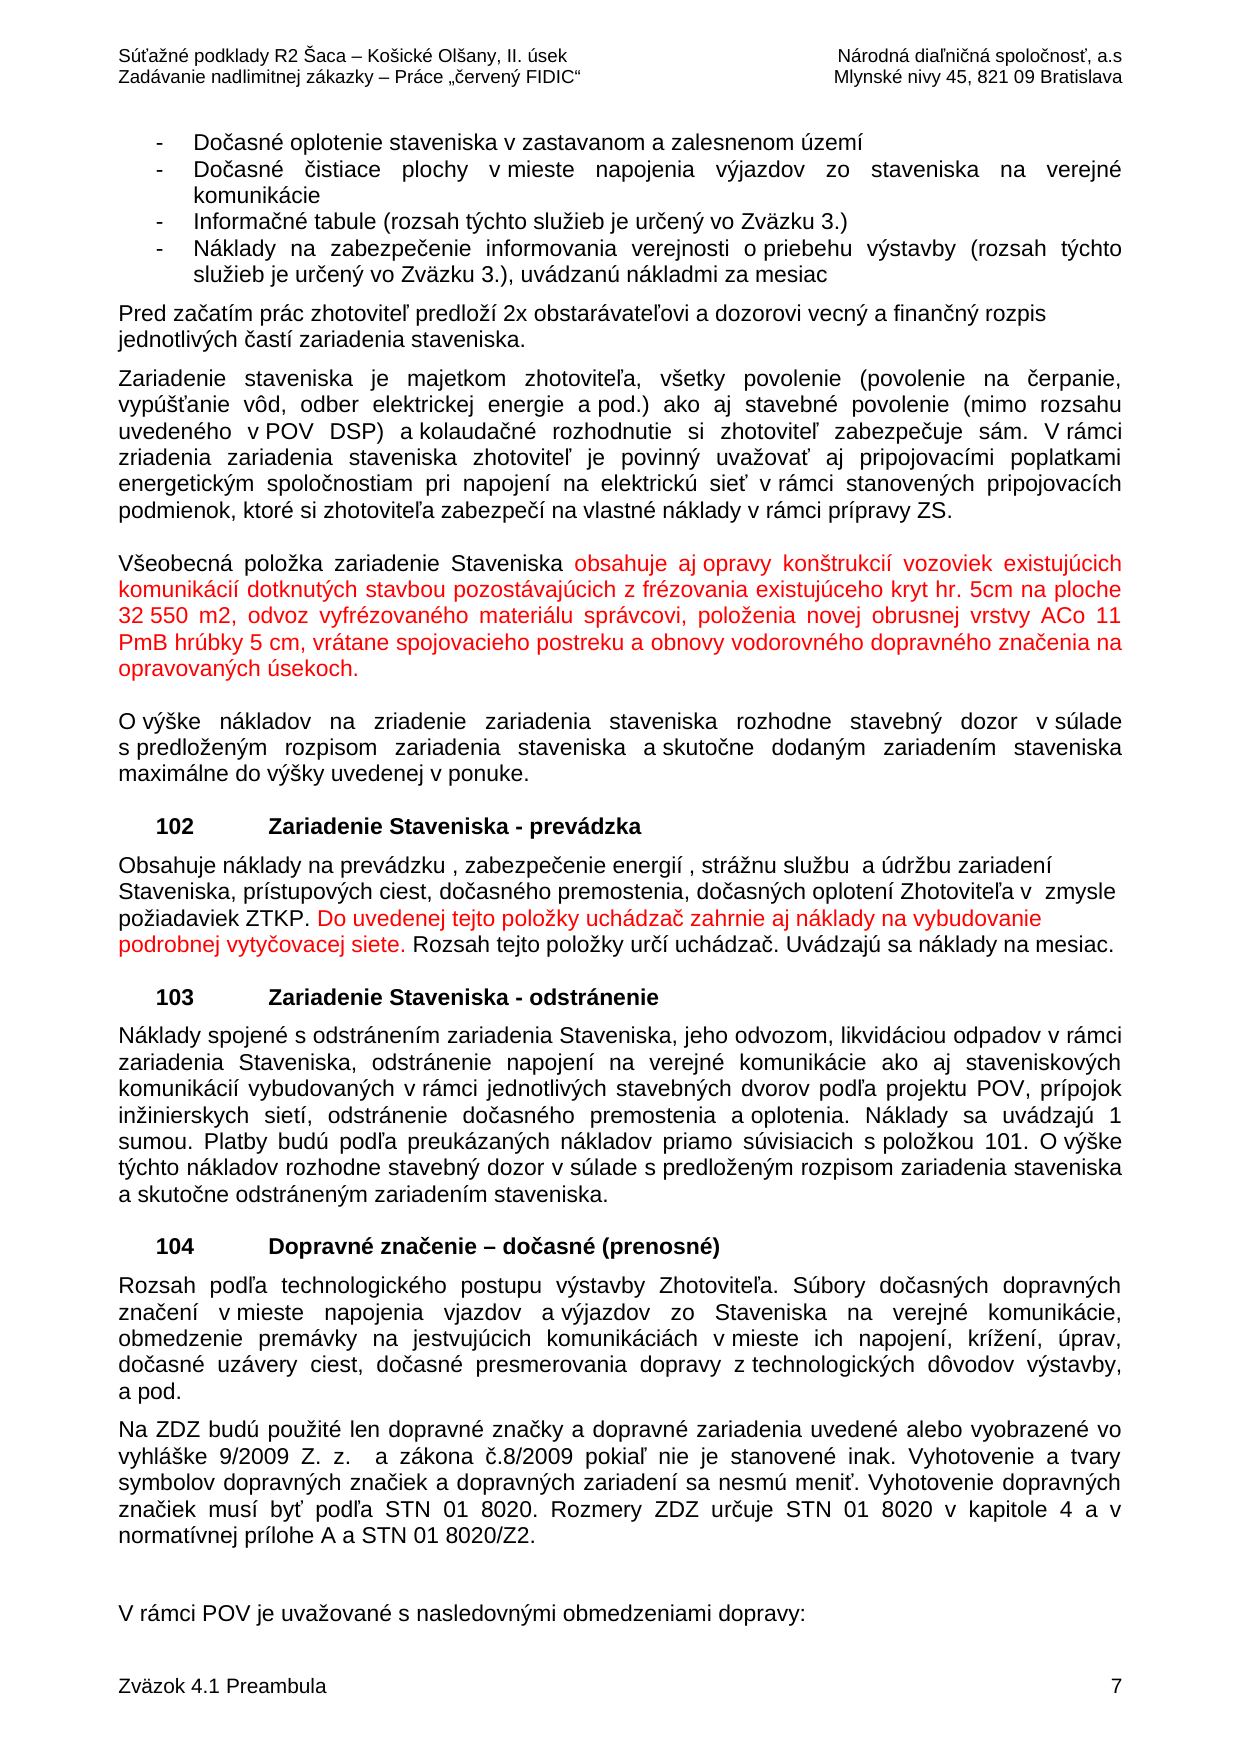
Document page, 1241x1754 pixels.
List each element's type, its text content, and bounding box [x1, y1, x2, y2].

list 103 Zariadenie Staveniska - odstránenie [156, 984, 1122, 1010]
text Na ZDZ budú použité len dopravné značky a dopravné zariadenia uvedené alebo vyobrazené vo vyhláške 9/2009 Z. z. a zákona č.8/2009 pokiaľ nie je stanovené inak. Vyhotovenie a tvary symbolov dopravných značiek a dopravných zariadení sa nesmú meniť. Vyhotovenie dopravných značiek musí byť podľa STN 01 8020. Rozmery ZDZ určuje STN 01 8020 v kapitole 4 a v normatívnej prílohe A a STN 01 8020/Z2. [118, 1416, 1122, 1548]
text O výške nákladov na zriadenie zariadenia staveniska rozhodne stavebný dozor v súlade s predloženým rozpisom zariadenia staveniska a skutočne dodaným zariadením staveniska maximálne do výšky uvedenej v ponuke. [118, 708, 1122, 787]
text V rámci POV je uvažované s nasledovnými obmedzeniami dopravy: [118, 1599, 1122, 1626]
list 102 Zariadenie Staveniska - prevádzka [156, 813, 1122, 839]
text Rozsah podľa technologického postupu výstavby Zhotoviteľa. Súbory dočasných dopravných značení v mieste napojenia vjazdov a výjazdov zo Staveniska na verejné komunikácie, obmedzenie premávky na jestvujúcich komunikáciách v mieste ich napojení, krížení, úprav, dočasné uzávery ciest, dočasné presmerovania dopravy z technologických dôvodov výstavby, a pod. [118, 1272, 1122, 1404]
text Zariadenie staveniska je majetkom zhotoviteľa, všetky povolenie (povolenie na čerpanie, vypúšťanie vôd, odber elektrickej energie a pod.) ako aj stavebné povolenie (mimo rozsahu uvedeného v POV DSP) a kolaudačné rozhodnutie si zhotoviteľ zabezpečuje sám. V rámci zriadenia zariadenia staveniska zhotoviteľ je povinný uvažovať aj pripojovacími poplatkami energetickým spoločnostiam pri napojení na elektrickú sieť v rámci stanovených pripojovacích podmienok, ktoré si zhotoviteľa zabezpečí na vlastné náklady v rámci prípravy ZS. [118, 365, 1122, 523]
text Náklady spojené s odstránením zariadenia Staveniska, jeho odvozom, likvidáciou odpadov v rámci zariadenia Staveniska, odstránenie napojení na verejné komunikácie ako aj staveniskových komunikácií vybudovaných v rámci jednotlivých stavebných dvorov podľa projektu POV, prípojok inžinierskych sietí, odstránenie dočasného premostenia a oplotenia. Náklady sa uvádzajú 1 sumou. Platby budú podľa preukázaných nákladov priamo súvisiacich s položkou 101. O výške týchto nákladov rozhodne stavebný dozor v súlade s predloženým rozpisom zariadenia staveniska a skutočne odstráneným zariadením staveniska. [118, 1022, 1122, 1207]
list Dočasné oplotenie staveniska v zastavanom a zalesnenom území [156, 129, 1122, 156]
text Pred začatím prác zhotoviteľ predloží 2x obstarávateľovi a dozorovi vecný a finančný rozpis jednotlivých častí zariadenia staveniska. [118, 300, 1122, 352]
list Informačné tabule (rozsah týchto služieb je určený vo Zväzku 3.) [156, 208, 1122, 234]
list 104 Dopravné značenie – dočasné (prenosné) [156, 1233, 1122, 1260]
text Všeobecná položka zariadenie Staveniska obsahuje aj opravy konštrukcií vozoviek existujúcich komunikácií dotknutých stavbou pozostávajúcich z frézovania existujúceho kryt hr. 5cm na ploche 32 550 m2, odvoz vyfrézovaného materiálu správcovi, položenia novej obrusnej vrstvy ACo 11 PmB hrúbky 5 cm, vrátane spojovacieho postreku a obnovy vodorovného dopravného značenia na opravovaných úsekoch. [118, 549, 1122, 681]
list Náklady na zabezpečenie informovania verejnosti o priebehu výstavby (rozsah týchto služieb je určený vo Zväzku 3.), uvádzanú nákladmi za mesiac [156, 234, 1122, 287]
list Dočasné čistiace plochy v mieste napojenia výjazdov zo staveniska na verejné komunikácie [156, 156, 1122, 208]
text Obsahuje náklady na prevádzku , zabezpečenie energií , strážnu službu a údržbu zariadení Staveniska, prístupových ciest, dočasného premostenia, dočasných oplotení Zhotoviteľa v zmysle požiadaviek ZTKP. Do uvedenej tejto položky uchádzač zahrnie aj náklady na vybudovanie podrobnej vytyčovacej siete. Rozsah tejto položky určí uchádzač. Uvádzajú sa náklady na mesiac. [118, 852, 1122, 957]
